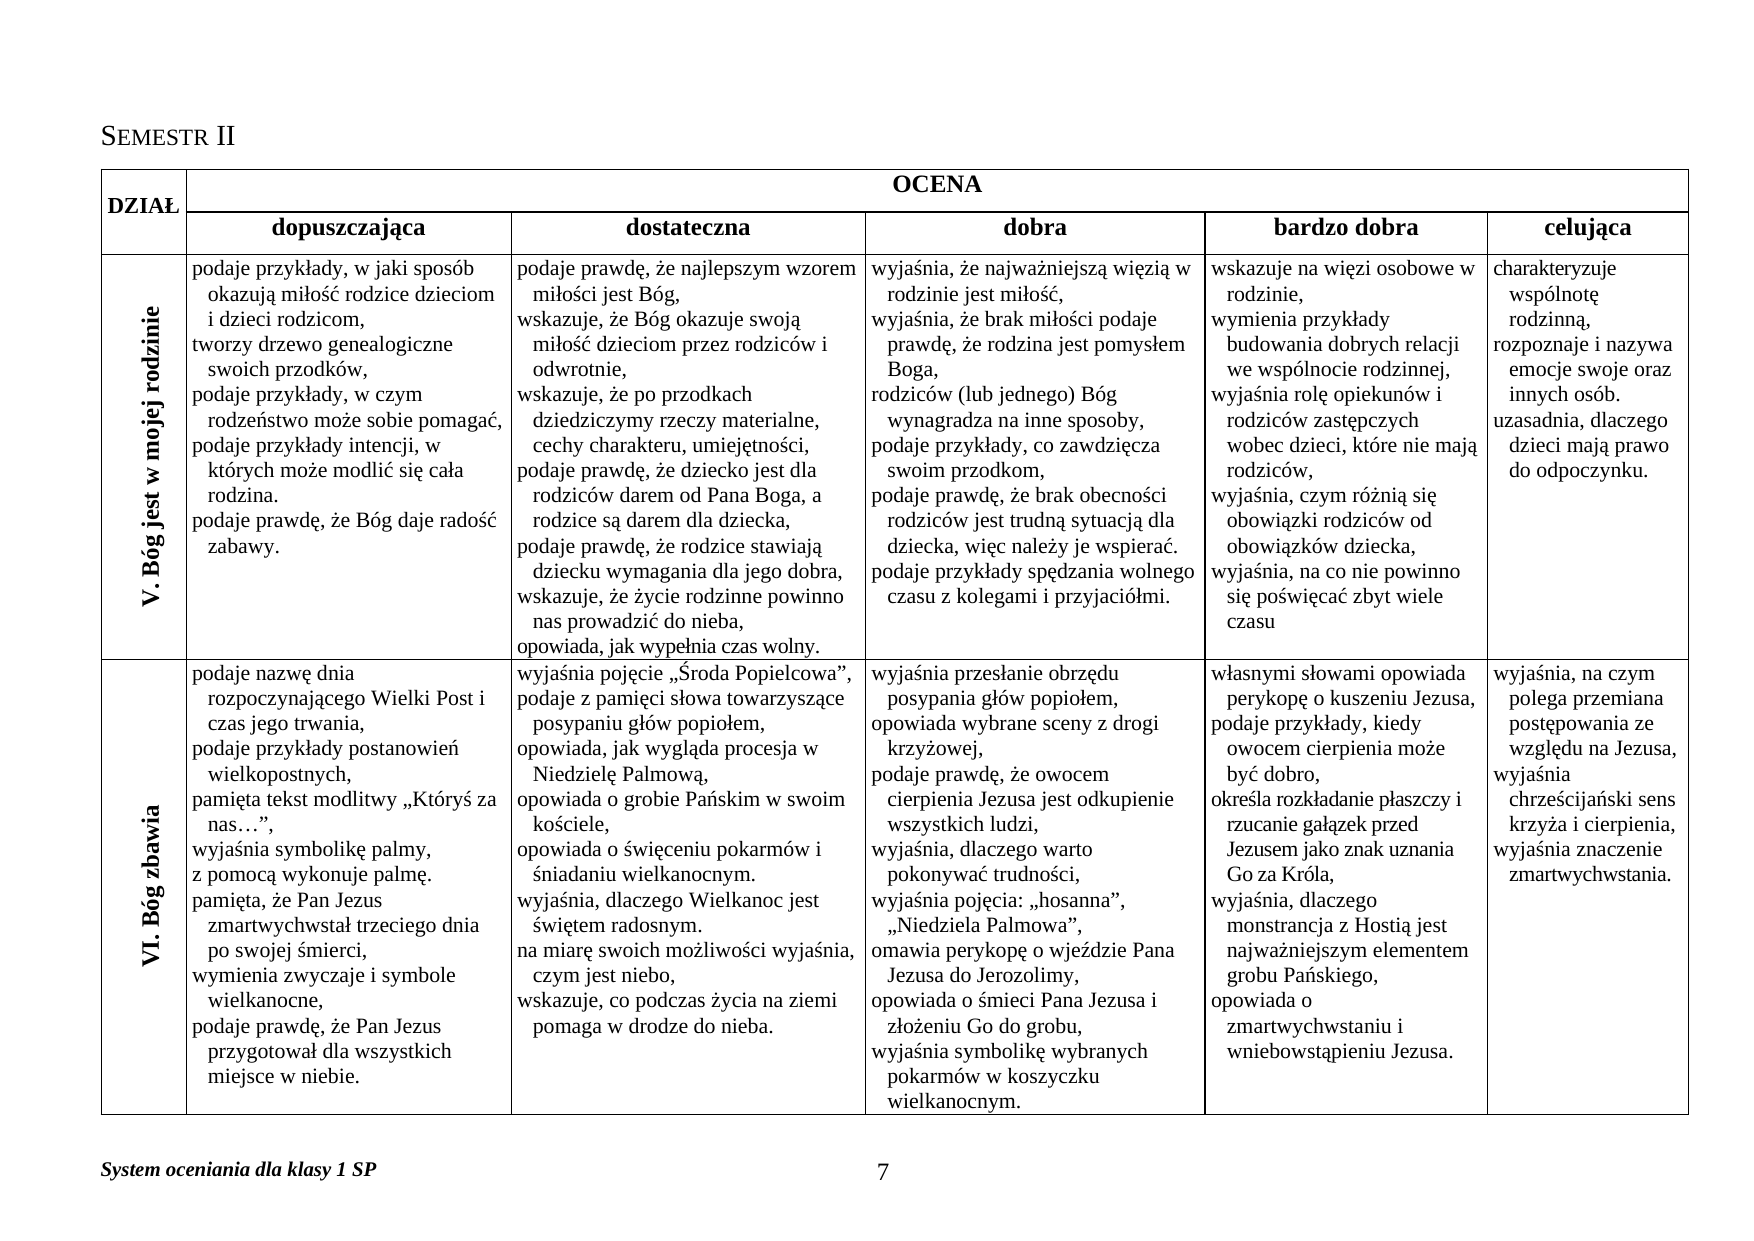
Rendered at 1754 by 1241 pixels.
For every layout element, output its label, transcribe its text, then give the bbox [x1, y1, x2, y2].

table_cell wskazuje na więzi osobowe w rodzinie, wymienia przykłady budowania dobrych relacji we wspólnocie rodzinnej, wyjaśnia rolę opiekunów i rodziców zastępczych wobec dzieci, które nie mają rodziców, wyjaśnia, czym różnią się obowiązki rodziców od obowiązków dziecka, wyjaśnia, na co nie powinno się poświęcać zbyt wiele czasu [1206, 255, 1487, 659]
table_cell podaje nazwę dnia rozpoczynającego Wielki Post i czas jego trwania, podaje przykłady postanowień wielkopostnych, pamięta tekst modlitwy „Któryś za nas…”, wyjaśnia symbolikę palmy, z pomocą wykonuje palmę. pamięta, że Pan Jezus zmartwychwstał trzeciego dnia po swojej śmierci, wymienia zwyczaje i symbole wielkanocne, podaje prawdę, że Pan Jezus przygotował dla wszystkich miejsce w niebie. [187, 660, 511, 1113]
table_cell VI. Bóg zbawia [102, 660, 186, 1113]
table_cell V. Bóg jest w mojej rodzinie [102, 255, 186, 659]
table_cell wyjaśnia, że najważniejszą więzią w rodzinie jest miłość, wyjaśnia, że brak miłości podaje prawdę, że rodzina jest pomysłem Boga, rodziców (lub jednego) Bóg wynagradza na inne sposoby, podaje przykłady, co zawdzięcza swoim przodkom, podaje prawdę, że brak obecności rodziców jest trudną sytuacją dla dziecka, więc należy je wspierać. podaje przykłady spędzania wolnego czasu z kolegami i przyjaciółmi. [866, 255, 1204, 659]
table_cell dobra [866, 213, 1204, 254]
table_header DZIAŁ [102, 170, 186, 254]
table_header OCENA [187, 170, 1688, 211]
table_cell podaje przykłady, w jaki sposób okazują miłość rodzice dzieciom i dzieci rodzicom, tworzy drzewo genealogiczne swoich przodków, podaje przykłady, w czym rodzeństwo może sobie pomagać, podaje przykłady intencji, w których może modlić się cała rodzina. podaje prawdę, że Bóg daje radość zabawy. [187, 255, 511, 659]
table_cell wyjaśnia przesłanie obrzędu posypania głów popiołem, opowiada wybrane sceny z drogi krzyżowej, podaje prawdę, że owocem cierpienia Jezusa jest odkupienie wszystkich ludzi, wyjaśnia, dlaczego warto pokonywać trudności, wyjaśnia pojęcia: „hosanna”, „Niedziela Palmowa”, omawia perykopę o wjeździe Pana Jezusa do Jerozolimy, opowiada o śmieci Pana Jezusa i złożeniu Go do grobu, wyjaśnia symbolikę wybranych pokarmów w koszyczku wielkanocnym. [866, 660, 1204, 1113]
table_cell wyjaśnia pojęcie „Środa Popielcowa”, podaje z pamięci słowa towarzyszące posypaniu głów popiołem, opowiada, jak wygląda procesja w Niedzielę Palmową, opowiada o grobie Pańskim w swoim kościele, opowiada o święceniu pokarmów i śniadaniu wielkanocnym. wyjaśnia, dlaczego Wielkanoc jest świętem radosnym. na miarę swoich możliwości wyjaśnia, czym jest niebo, wskazuje, co podczas życia na ziemi pomaga w drodze do nieba. [512, 660, 865, 1113]
table_cell dopuszczająca [187, 213, 511, 254]
text Semestr II [100, 118, 1665, 152]
table_cell dostateczna [512, 213, 865, 254]
table_cell wyjaśnia, na czym polega przemiana postępowania ze względu na Jezusa, wyjaśnia chrześcijański sens krzyża i cierpienia, wyjaśnia znaczenie zmartwychwstania. [1488, 660, 1688, 1113]
table_cell własnymi słowami opowiada perykopę o kuszeniu Jezusa, podaje przykłady, kiedy owocem cierpienia może być dobro, określa rozkładanie płaszczy i rzucanie gałązek przed Jezusem jako znak uznania Go za Króla, wyjaśnia, dlaczego monstrancja z Hostią jest najważniejszym elementem grobu Pańskiego, opowiada o zmartwychwstaniu i wniebowstąpieniu Jezusa. [1206, 660, 1487, 1113]
table_cell podaje prawdę, że najlepszym wzorem miłości jest Bóg, wskazuje, że Bóg okazuje swoją miłość dzieciom przez rodziców i odwrotnie, wskazuje, że po przodkach dziedziczymy rzeczy materialne, cechy charakteru, umiejętności, podaje prawdę, że dziecko jest dla rodziców darem od Pana Boga, a rodzice są darem dla dziecka, podaje prawdę, że rodzice stawiają dziecku wymagania dla jego dobra, wskazuje, że życie rodzinne powinno nas prowadzić do nieba, opowiada, jak wypełnia czas wolny. [512, 255, 865, 659]
table_cell charakteryzuje wspólnotę rodzinną, rozpoznaje i nazywa emocje swoje oraz innych osób. uzasadnia, dlaczego dzieci mają prawo do odpoczynku. [1488, 255, 1688, 659]
table_cell celująca [1488, 213, 1688, 254]
table_cell bardzo dobra [1206, 213, 1487, 254]
